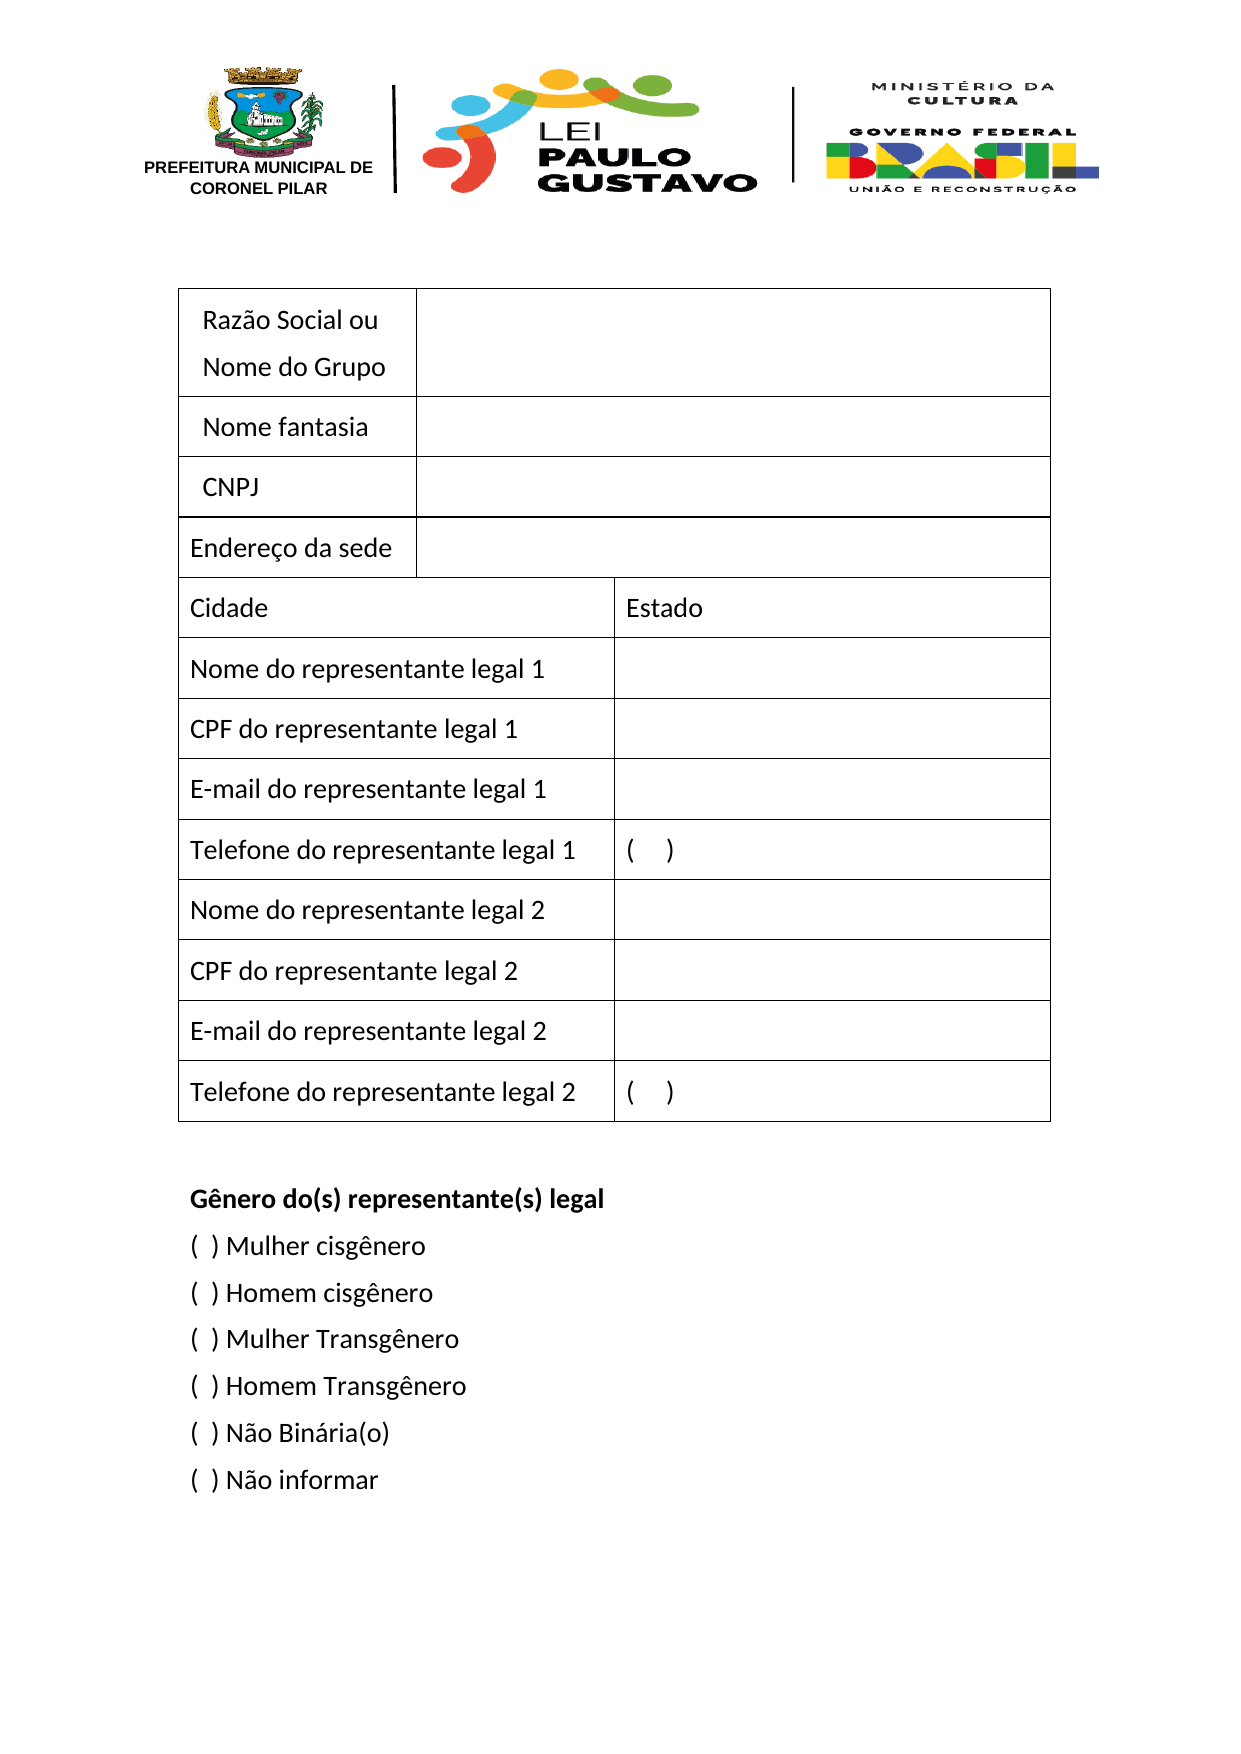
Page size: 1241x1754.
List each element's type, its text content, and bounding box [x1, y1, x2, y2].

text ( ) Mulher Transgênero [190, 1322, 1051, 1356]
table_header Razão Social ou Nome do Grupo [179, 289, 416, 396]
table_cell CPF do representante legal 1 [179, 699, 614, 758]
text ( ) Não informar [190, 1462, 1051, 1497]
table_cell [615, 699, 1050, 758]
table_cell E-mail do representante legal 1 [179, 759, 614, 818]
table_cell Endereço da sede [179, 518, 416, 577]
picture [414, 63, 1121, 201]
table_cell E-mail do representante legal 2 [179, 1001, 614, 1060]
table_cell [615, 940, 1050, 1000]
table_cell Nome do representante legal 1 [179, 638, 614, 698]
table_header [417, 289, 1050, 396]
table_cell Cidade [179, 578, 614, 637]
text ( ) Homem Transgênero [190, 1368, 1051, 1403]
table_cell Nome fantasia [179, 397, 416, 456]
text ( ) Mulher cisgênero [190, 1228, 1051, 1262]
table_cell [615, 880, 1050, 939]
table_cell ( ) [615, 1061, 1050, 1121]
table_cell Telefone do representante legal 1 [179, 820, 614, 879]
table_cell [417, 457, 1050, 516]
table_cell ( ) [615, 820, 1050, 879]
table_cell [615, 759, 1050, 818]
table_cell [615, 1001, 1050, 1060]
table_cell CPF do representante legal 2 [179, 940, 614, 1000]
table_cell Telefone do representante legal 2 [179, 1061, 614, 1121]
text ( ) Não Binária(o) [190, 1415, 1051, 1450]
table_cell [417, 518, 1050, 577]
text ( ) Homem cisgênero [190, 1275, 1051, 1309]
table_cell Nome do representante legal 2 [179, 880, 614, 939]
picture [203, 67, 324, 158]
table_cell Estado [615, 578, 1050, 637]
text Gênero do(s) representante(s) legal [190, 1181, 1051, 1215]
table_cell CNPJ [179, 457, 416, 516]
table_cell [417, 397, 1050, 456]
table_cell [615, 638, 1050, 698]
